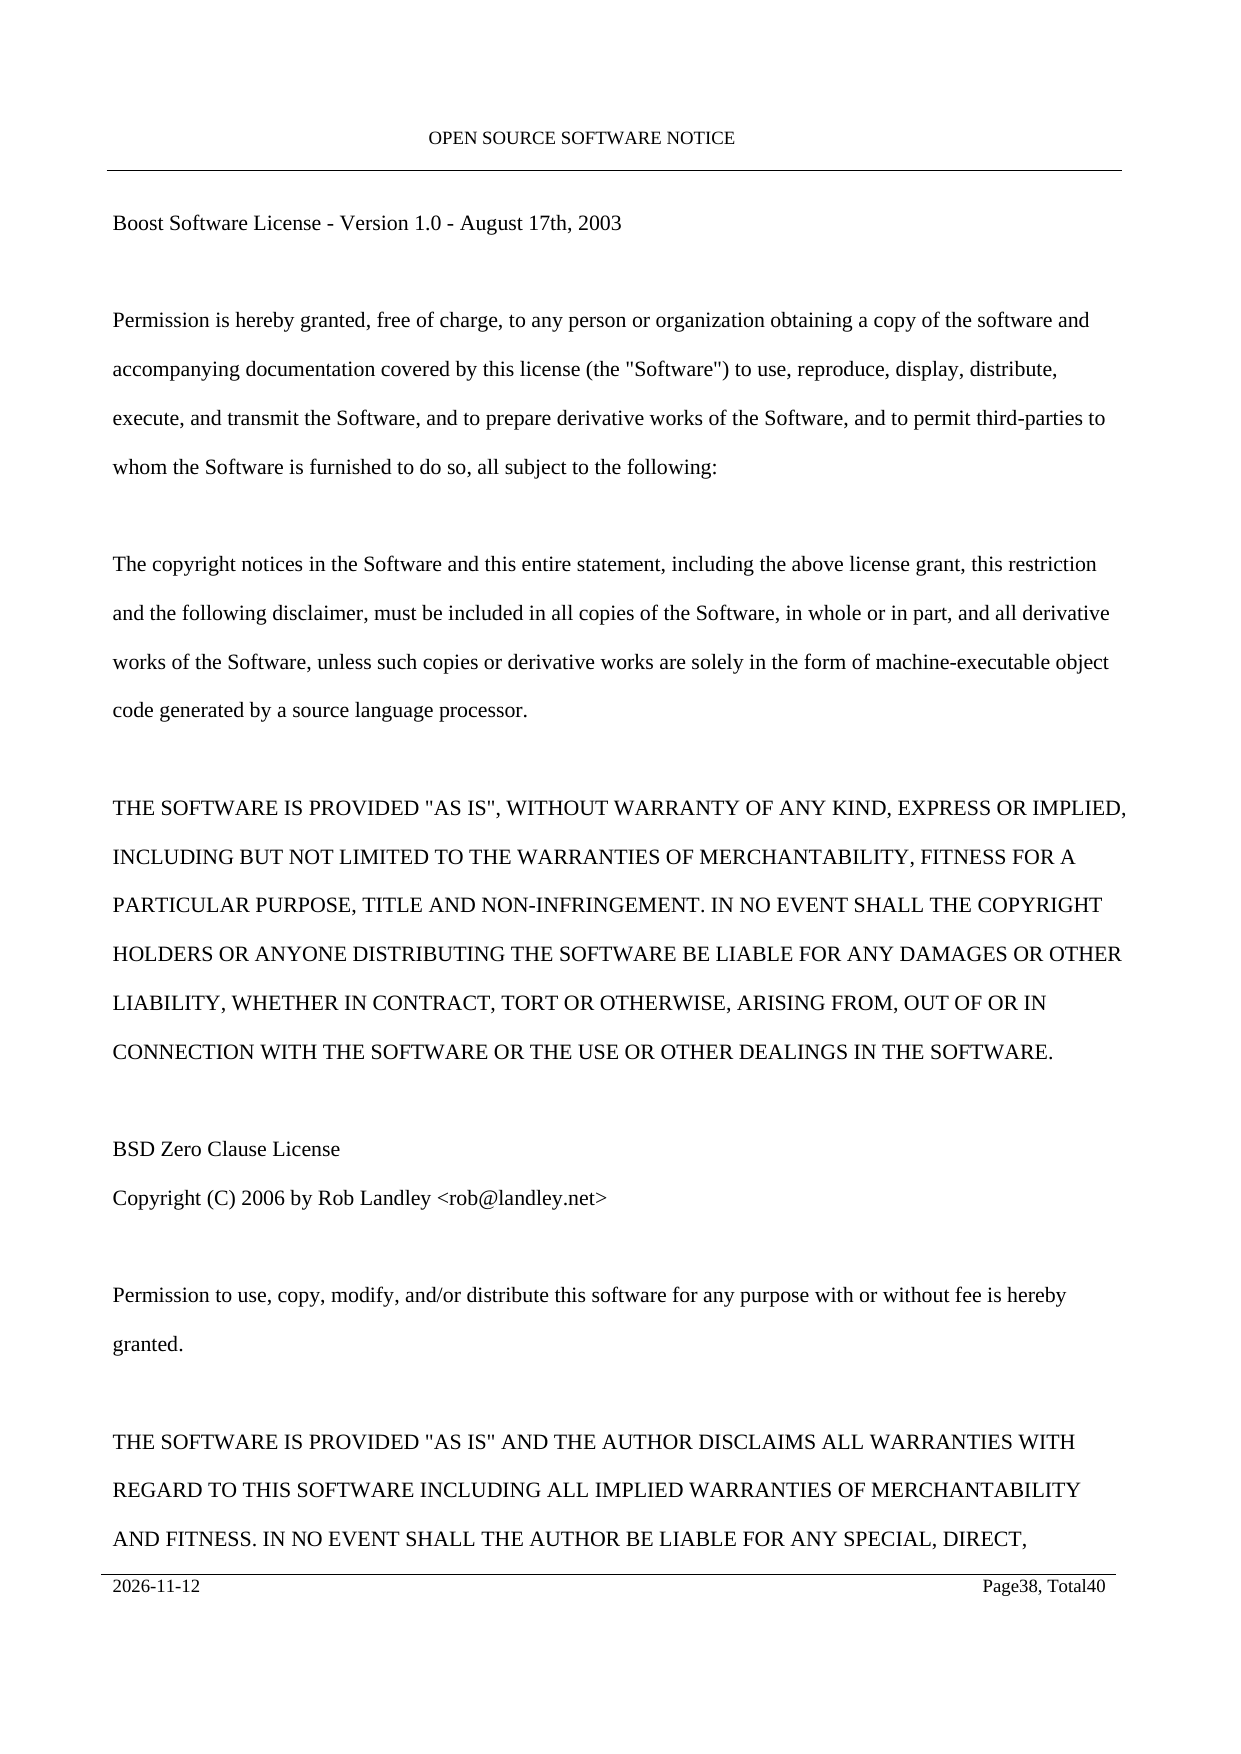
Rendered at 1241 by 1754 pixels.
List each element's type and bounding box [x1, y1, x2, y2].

text [112, 206, 1128, 1555]
